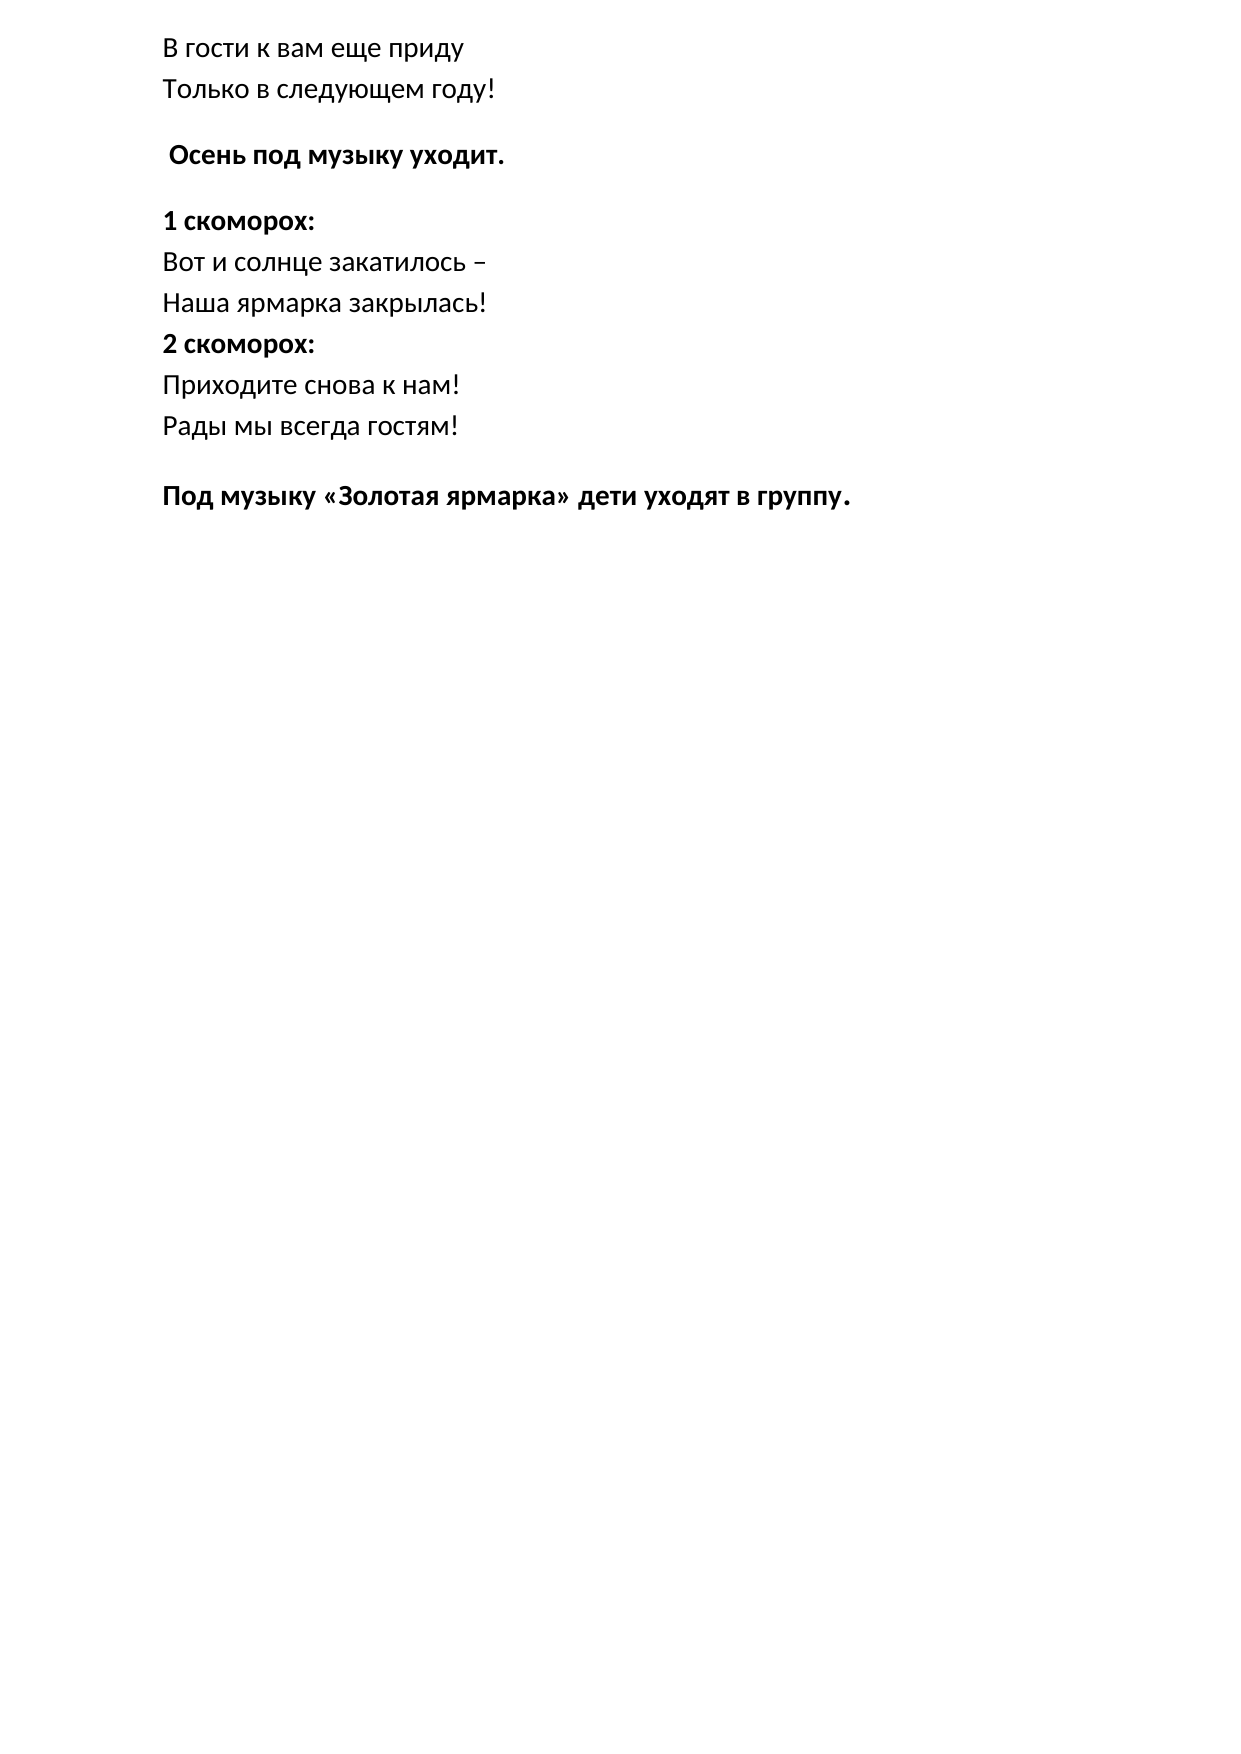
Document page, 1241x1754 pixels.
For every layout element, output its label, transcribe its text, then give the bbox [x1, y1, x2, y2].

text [162, 29, 1152, 106]
text Под музыку «Золотая ярмарка» дети уходят в группу. [162, 473, 1152, 514]
text 1 скоморох: Вот и солнце закатилось – Наша ярмарка закрылась! 2 скоморох: Приходите снова к нам! Рады мы всегда гостям! [162, 202, 1152, 443]
text Осень под музыку уходит. [162, 136, 1152, 172]
